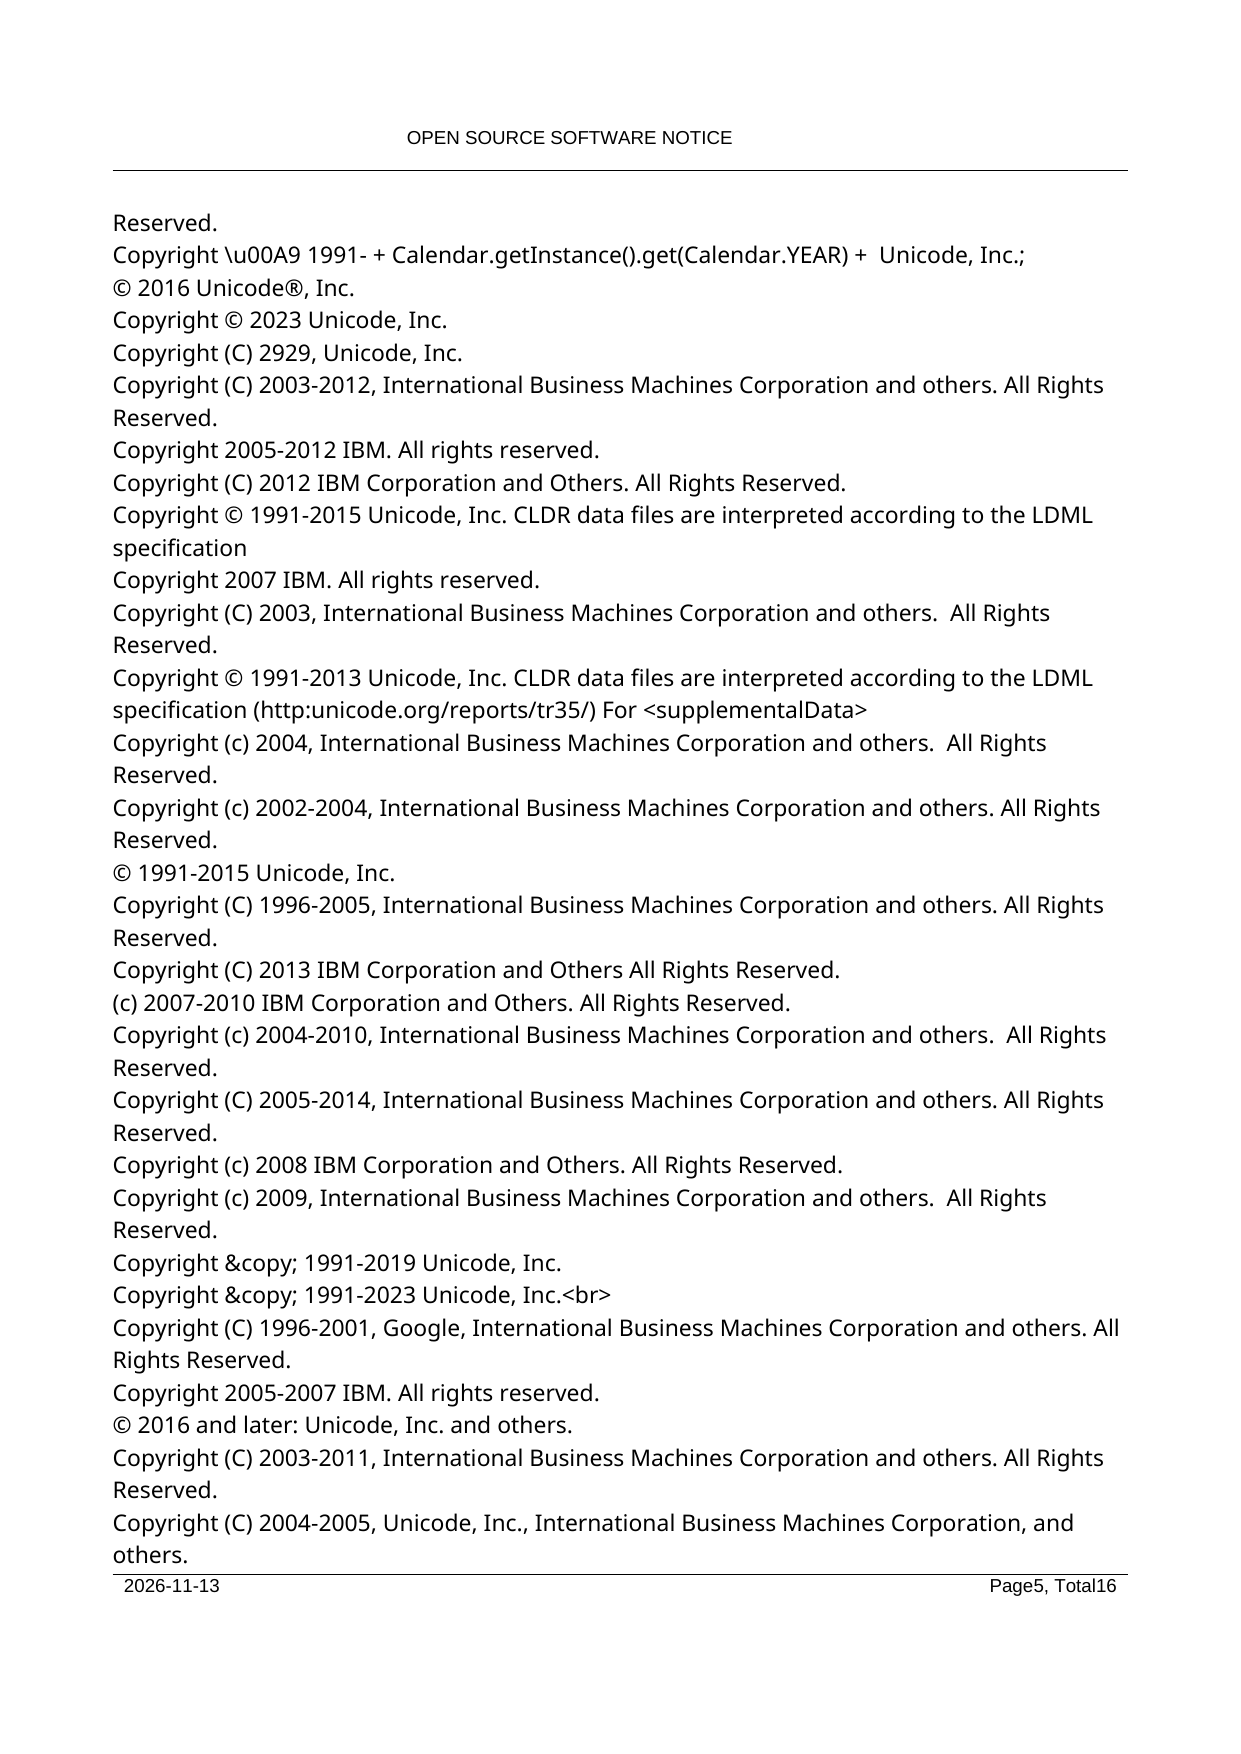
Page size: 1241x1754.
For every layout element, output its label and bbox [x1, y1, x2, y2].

text [112, 206, 1128, 1571]
